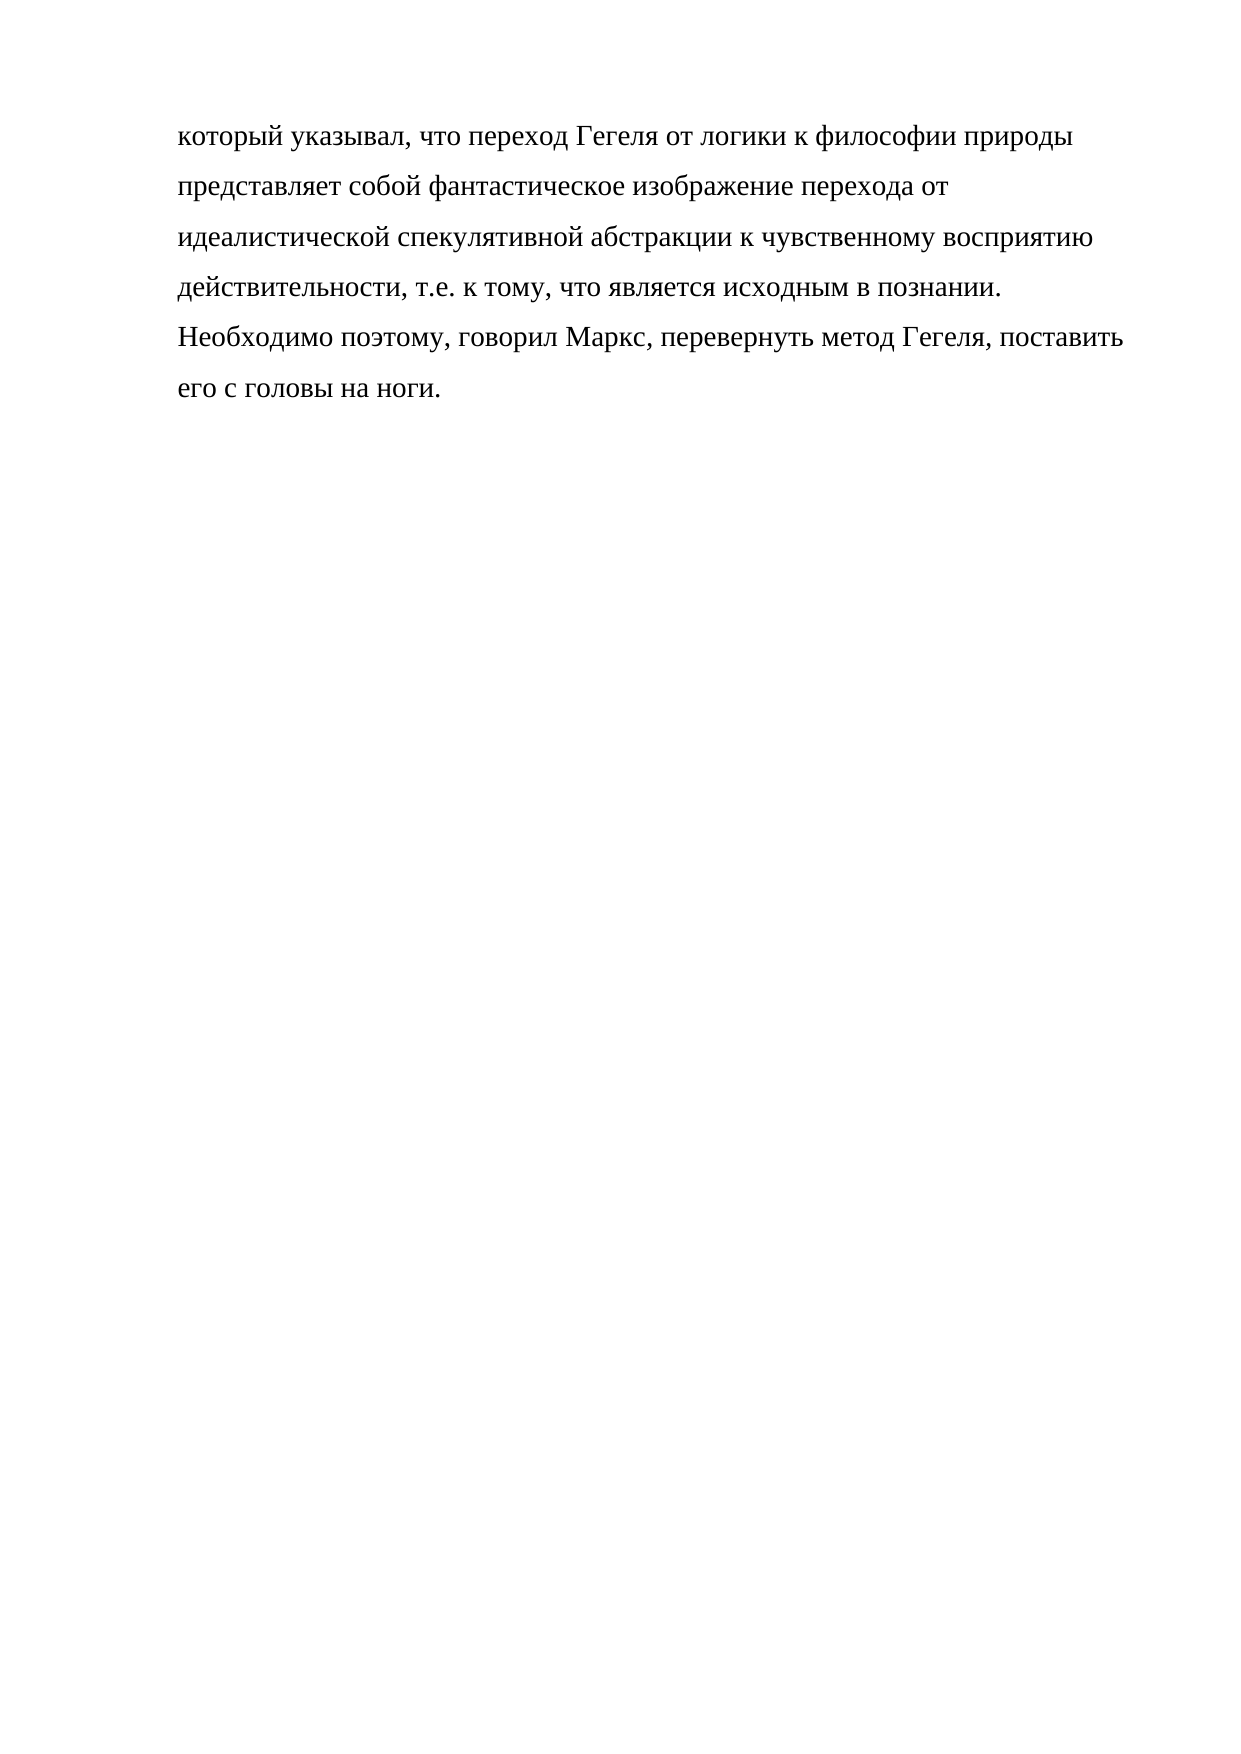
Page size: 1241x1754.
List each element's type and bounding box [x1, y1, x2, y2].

text [177, 118, 1152, 403]
